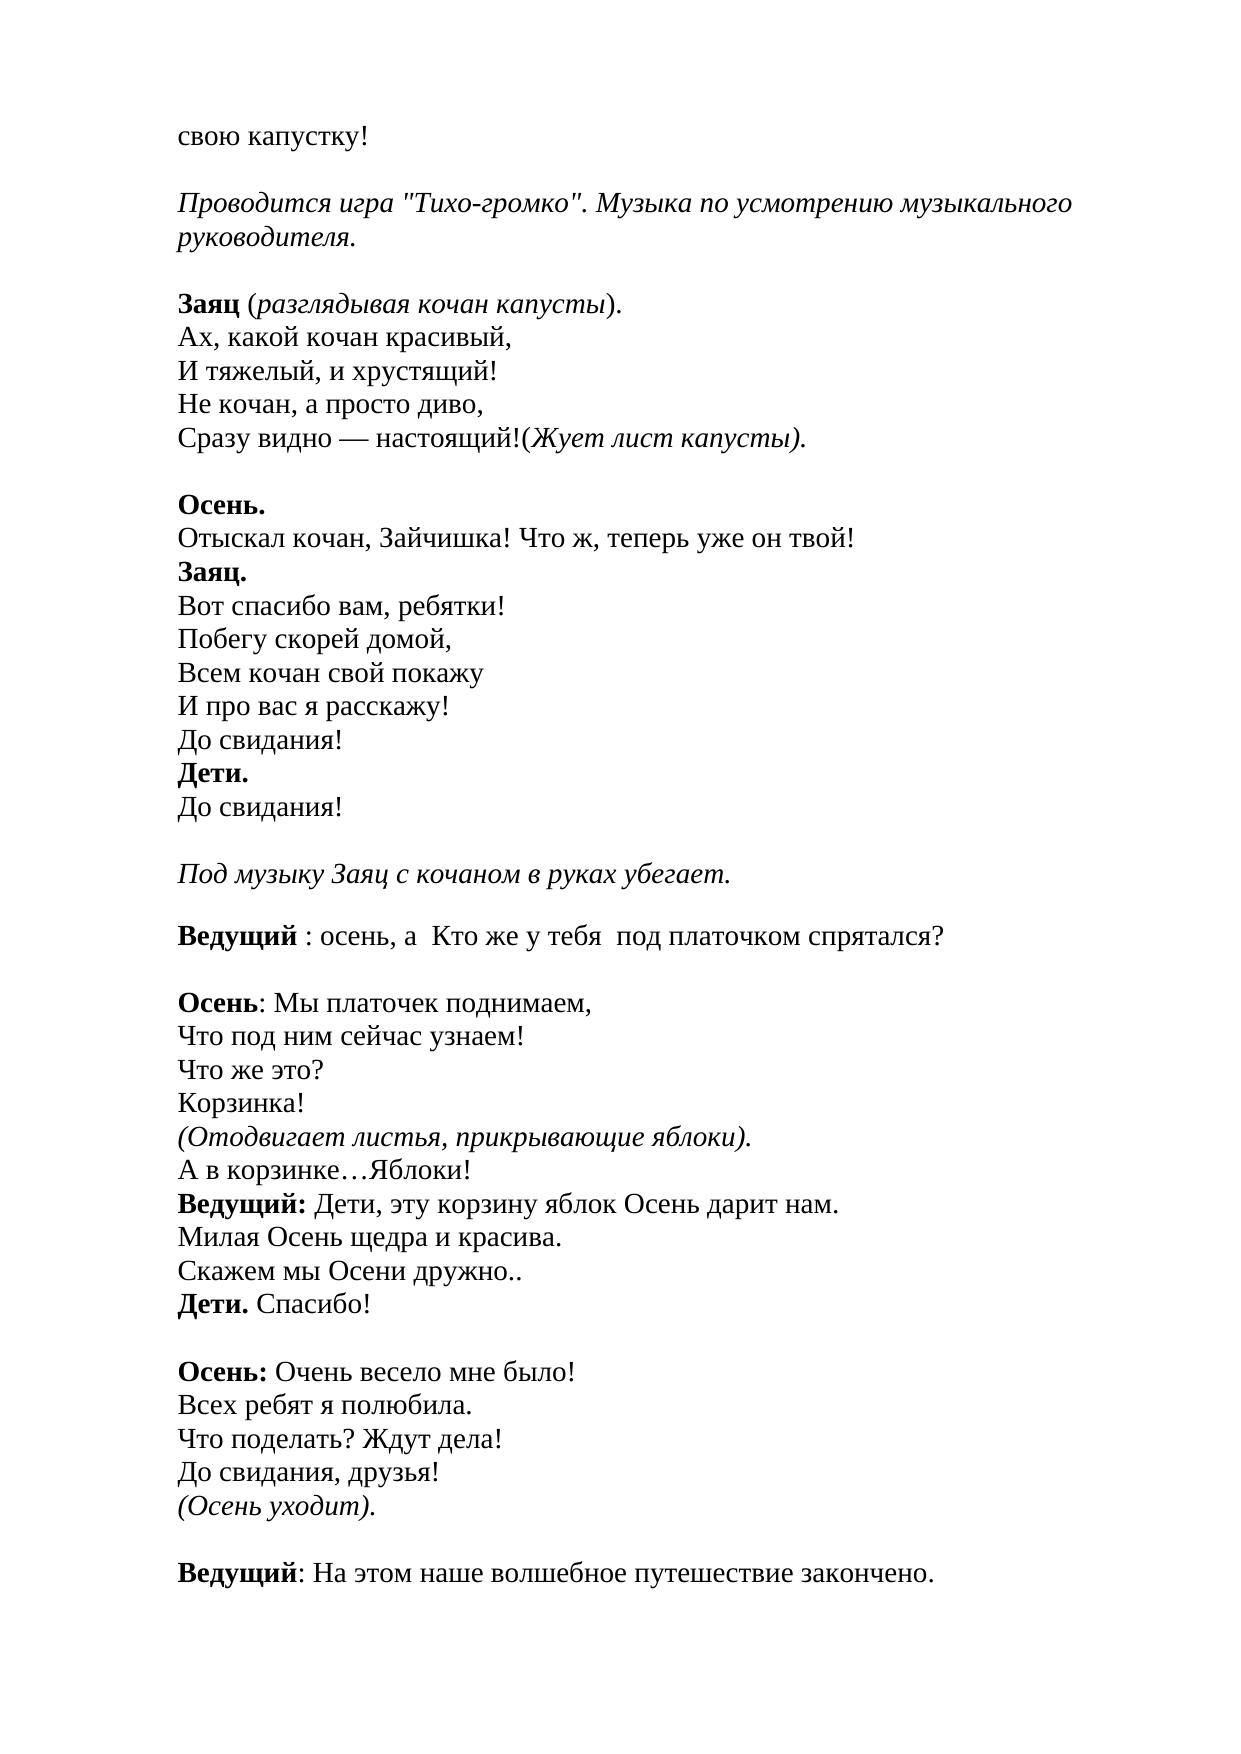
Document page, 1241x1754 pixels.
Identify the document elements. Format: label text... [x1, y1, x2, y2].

text Осень: Мы платочек поднимаем, Что под ним сейчас узнаем! Что же это? Корзинка! (Отодвигает листья, прикрывающие яблоки). А в корзинке…Яблоки! [177, 951, 1152, 1186]
text Ведущий : осень, а Кто же у тебя под платочком спрятался? [177, 918, 1152, 951]
text Осень. Отыскал кочан, Зайчишка! Что ж, теперь уже он твой! Заяц. Вот спасибо вам, ребятки! Побегу скорей домой, Всем кочан свой покажу И про вас я расскажу! До свидания! Дети. До свидания! Под музыку Заяц с кочаном в руках убегает. [177, 453, 1152, 918]
text Осень: Очень весело мне было! Всех ребят я полюбила. Что поделать? Ждут дела! До свидания, друзья! (Осень уходит). [177, 1320, 1152, 1521]
text Ведущий: Дети, эту корзину яблок Осень дарит нам. Милая Осень щедра и красива. Скажем мы Осени дружно.. Дети. Спасибо! [177, 1186, 1152, 1320]
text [177, 118, 1152, 453]
text Ведущий: На этом наше волшебное путешествие закончено. [177, 1521, 1152, 1588]
